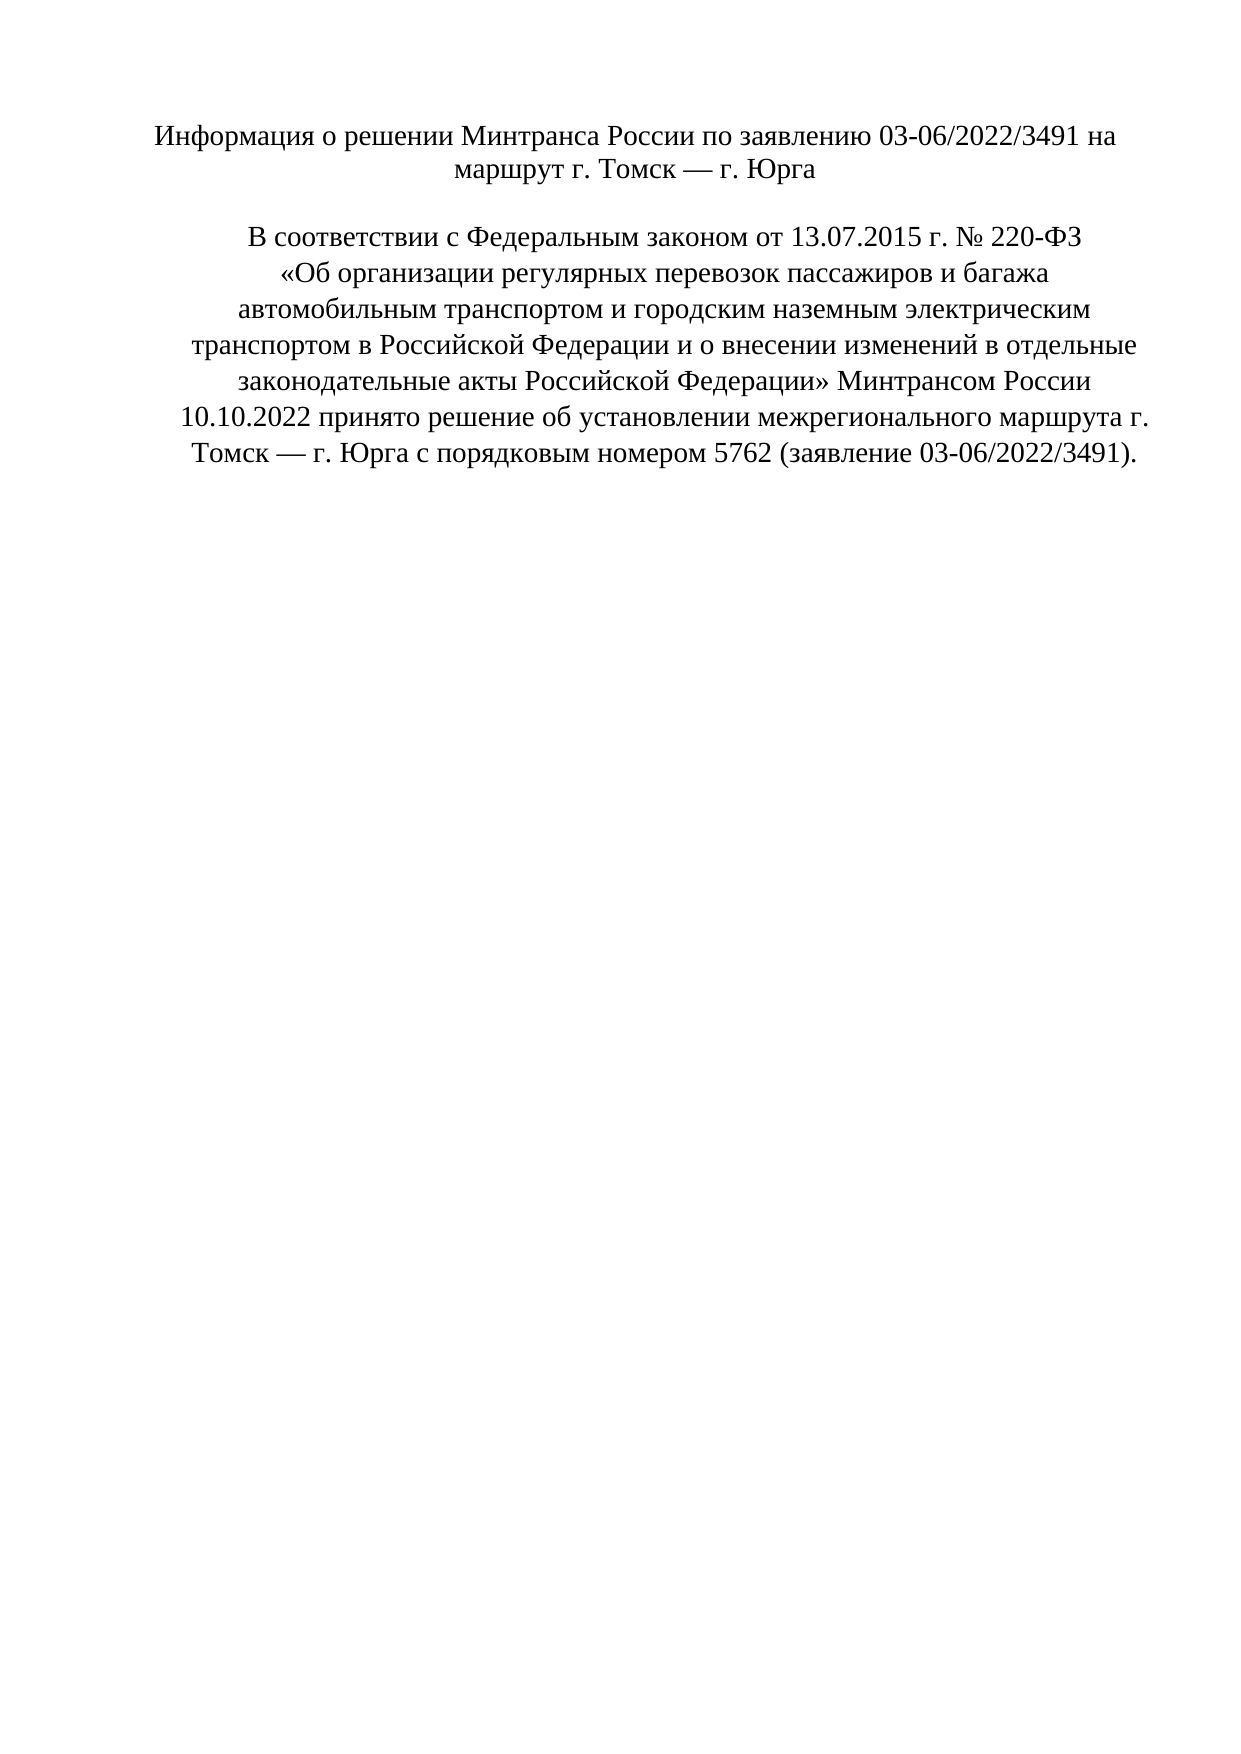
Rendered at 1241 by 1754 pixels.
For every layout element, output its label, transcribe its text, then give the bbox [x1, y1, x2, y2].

text В соответствии с Федеральным законом от 13.07.2015 г. № 220-ФЗ «Об организации регулярных перевозок пассажиров и багажа автомобильным транспортом и городским наземным электрическим транспортом в Российской Федерации и о внесении изменений в отдельные законодательные акты Российской Федерации» Минтрансом России 10.10.2022 принято решение об установлении межрегионального маршрута г. Томск — г. Юрга с порядковым номером 5762 (заявление 03-06/2022/3491). [177, 219, 1152, 469]
text Информация о решении Минтранса России по заявлению 03-06/2022/3491 на маршрут г. Томск — г. Юрга [118, 118, 1152, 185]
